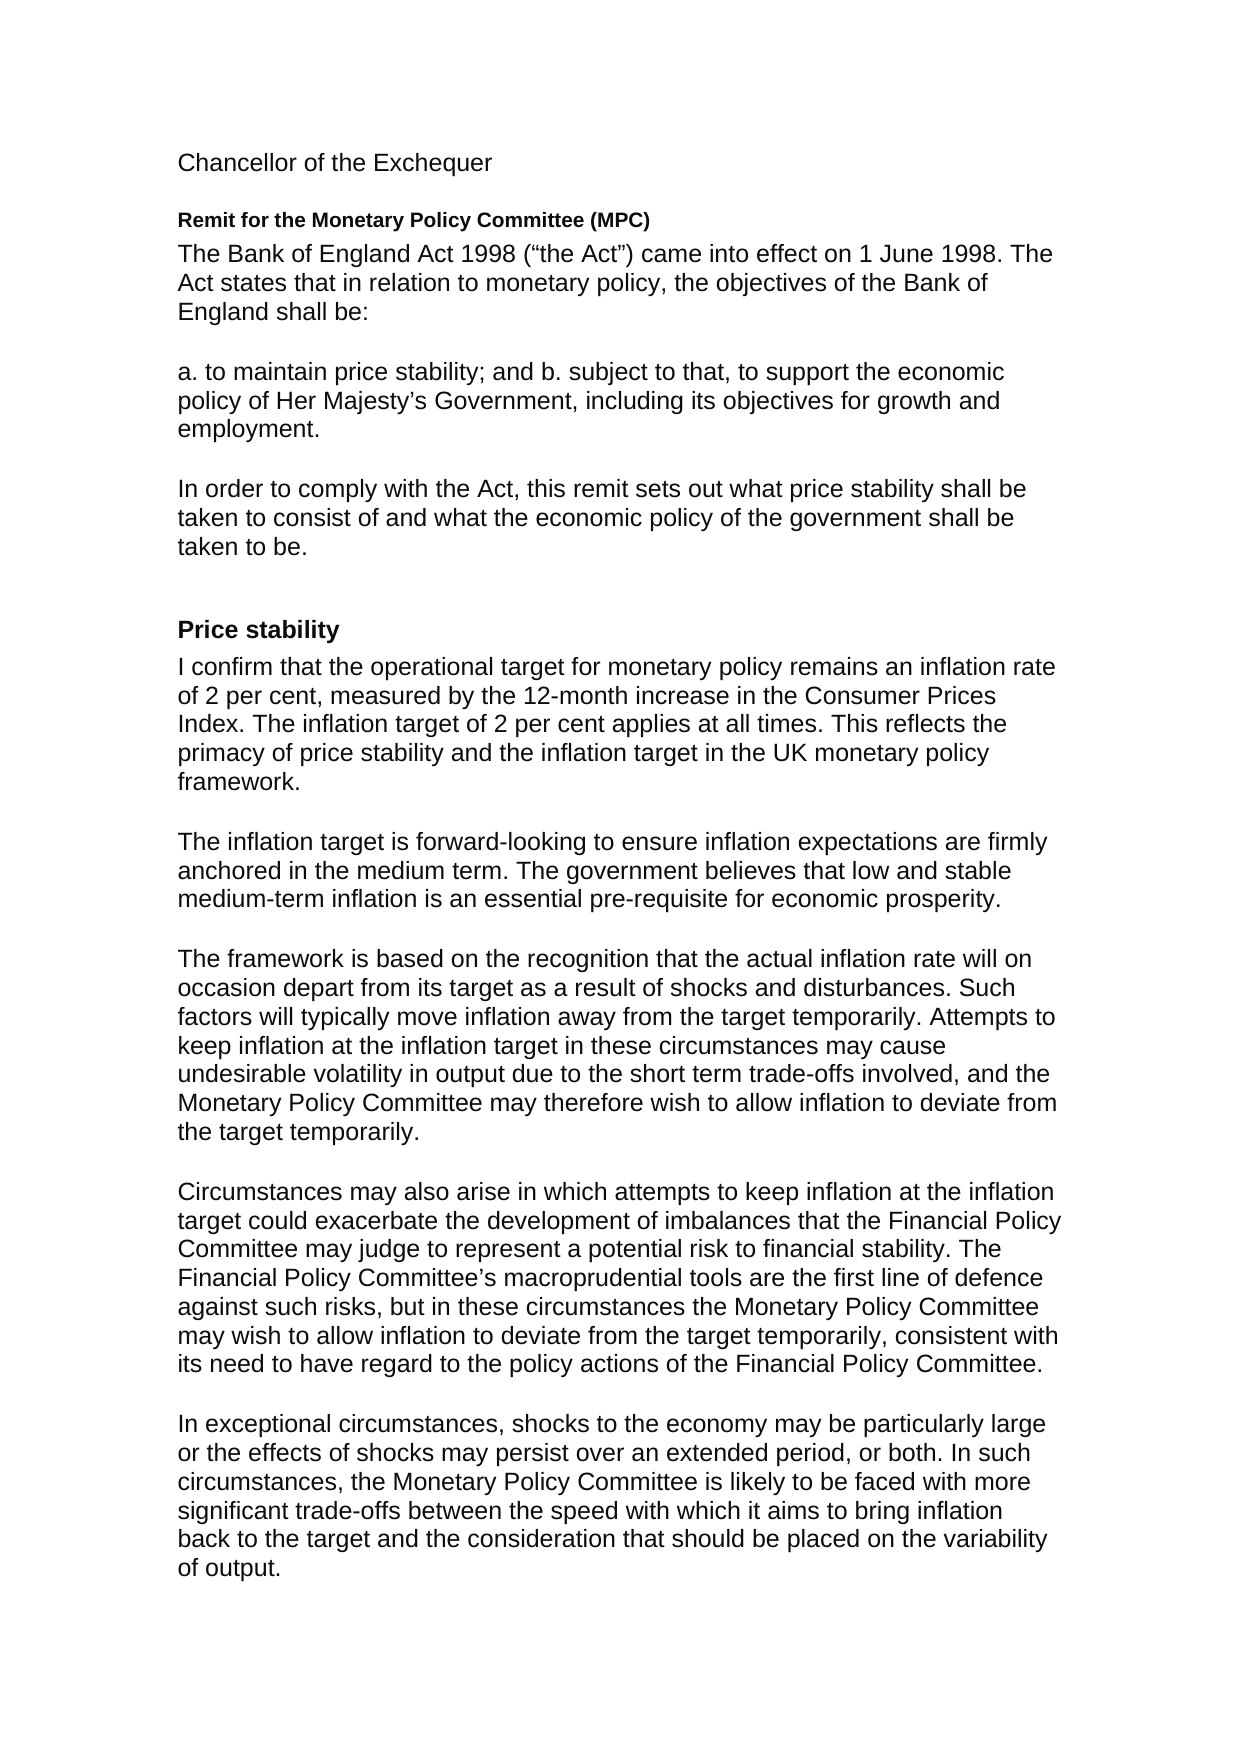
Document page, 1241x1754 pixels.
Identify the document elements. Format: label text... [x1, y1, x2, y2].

text I confirm that the operational target for monetary policy remains an inflation rate of 2 per cent, measured by the 12-month increase in the Consumer Prices Index. The inflation target of 2 per cent applies at all times. This reflects the primacy of price stability and the inflation target in the UK monetary policy framework. [177, 652, 1063, 796]
text The Bank of England Act 1998 (“the Act”) came into effect on 1 June 1998. The Act states that in relation to monetary policy, the objectives of the Bank of England shall be: [177, 239, 1063, 326]
text Remit for the Monetary Policy Committee (MPC) [177, 208, 1063, 232]
text Chancellor of the Exchequer [177, 148, 1063, 176]
text Price stability [177, 615, 1063, 644]
text Circumstances may also arise in which attempts to keep inflation at the inflation target could exacerbate the development of imbalances that the Financial Policy Committee may judge to represent a potential risk to financial stability. The Financial Policy Committee’s macroprudential tools are the first line of defence against such risks, but in these circumstances the Monetary Policy Committee may wish to allow inflation to deviate from the target temporarily, consistent with its need to have regard to the policy actions of the Financial Policy Committee. [177, 1177, 1063, 1378]
text a. to maintain price stability; and b. subject to that, to support the economic policy of Her Majesty’s Government, including its objectives for growth and employment. [177, 357, 1063, 443]
text The inflation target is forward-looking to ensure inflation expectations are firmly anchored in the medium term. The government believes that low and stable medium-term inflation is an essential pre-requisite for economic prosperity. [177, 827, 1063, 913]
text In exceptional circumstances, shocks to the economy may be particularly large or the effects of shocks may persist over an extended period, or both. In such circumstances, the Monetary Policy Committee is likely to be faced with more significant trade-offs between the speed with which it aims to bring inflation back to the target and the consideration that should be placed on the variability of output. [177, 1409, 1063, 1582]
text In order to comply with the Act, this remit sets out what price stability shall be taken to consist of and what the economic policy of the government shall be taken to be. [177, 474, 1063, 561]
text The framework is based on the recognition that the actual inflation rate will on occasion depart from its target as a result of shocks and disturbances. Such factors will typically move inflation away from the target temporarily. Attempts to keep inflation at the inflation target in these circumstances may cause undesirable volatility in output due to the short term trade-offs involved, and the Monetary Policy Committee may therefore wish to allow inflation to deviate from the target temporarily. [177, 944, 1063, 1146]
